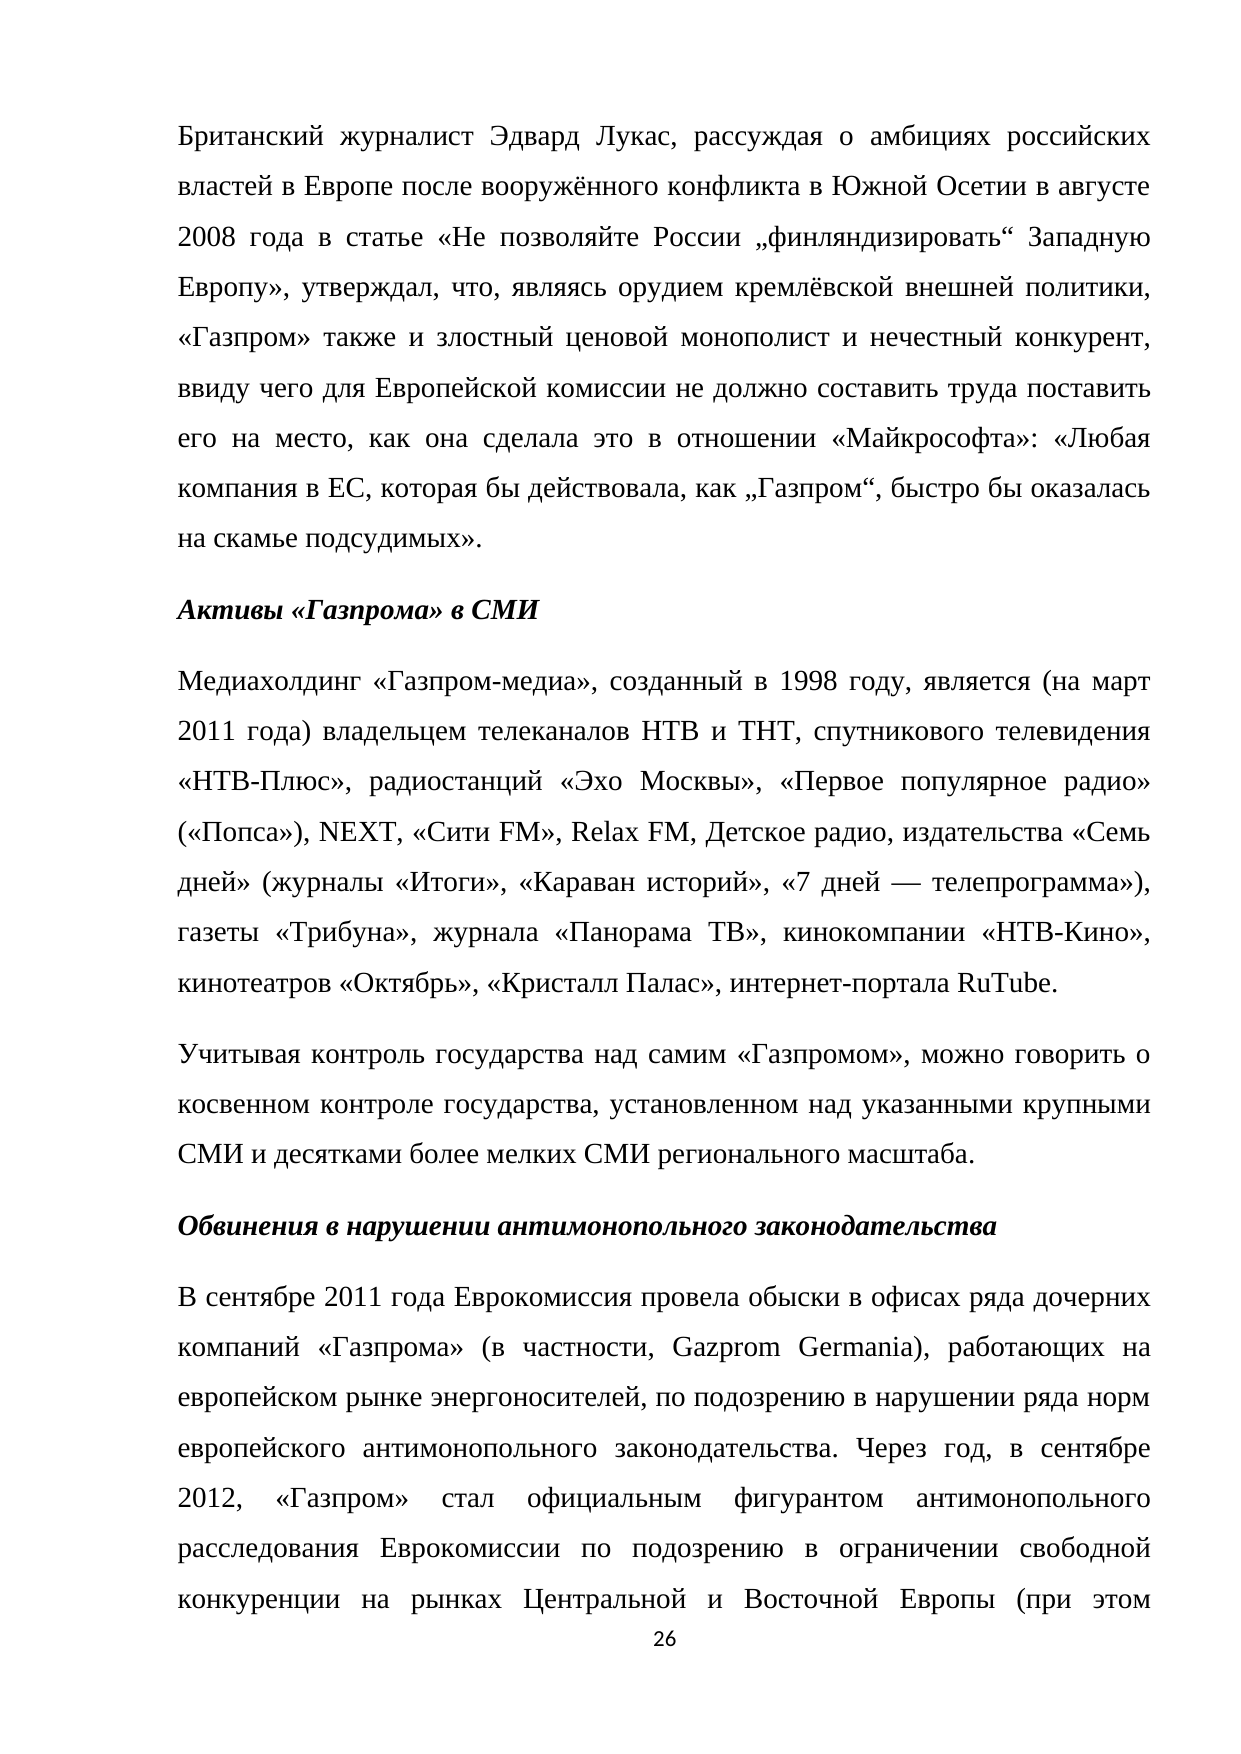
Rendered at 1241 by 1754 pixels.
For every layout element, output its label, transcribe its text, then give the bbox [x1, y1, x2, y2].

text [177, 1279, 1152, 1614]
text Медиахолдинг «Газпром-медиа», созданный в 1998 году, является (на март 2011 года) владельцем телеканалов НТВ и ТНТ, спутникового телевидения «НТВ-Плюс», радиостанций «Эхо Москвы», «Первое популярное радио» («Попса»), NEXT, «Сити FM», Relax FM, Детское радио, издательства «Семь дней» (журналы «Итоги», «Караван историй», «7 дней — телепрограмма»), газеты «Трибуна», журнала «Панорама ТВ», кинокомпании «НТВ-Кино», кинотеатров «Октябрь», «Кристалл Палас», интернет-портала RuTube. [177, 663, 1152, 998]
text Британский журналист Эдвард Лукас, рассуждая о амбициях российских властей в Европе после вооружённого конфликта в Южной Осетии в августе 2008 года в статье «Не позволяйте России „финляндизировать“ Западную Европу», утверждал, что, являясь орудием кремлёвской внешней политики, «Газпром» также и злостный ценовой монополист и нечестный конкурент, ввиду чего для Европейской комиссии не должно составить труда поставить его на место, как она сделала это в отношении «Майкрософта»: «Любая компания в ЕС, которая бы действовала, как „Газпром“, быстро бы оказалась на скамье подсудимых». [177, 118, 1152, 554]
text Активы «Газпрома» в СМИ [177, 592, 1152, 625]
text Учитывая контроль государства над самим «Газпромом», можно говорить о косвенном контроле государства, установленном над указанными крупными СМИ и десятками более мелких СМИ регионального масштаба. [177, 1036, 1152, 1170]
text Обвинения в нарушении антимонопольного законодательства [177, 1208, 1152, 1241]
